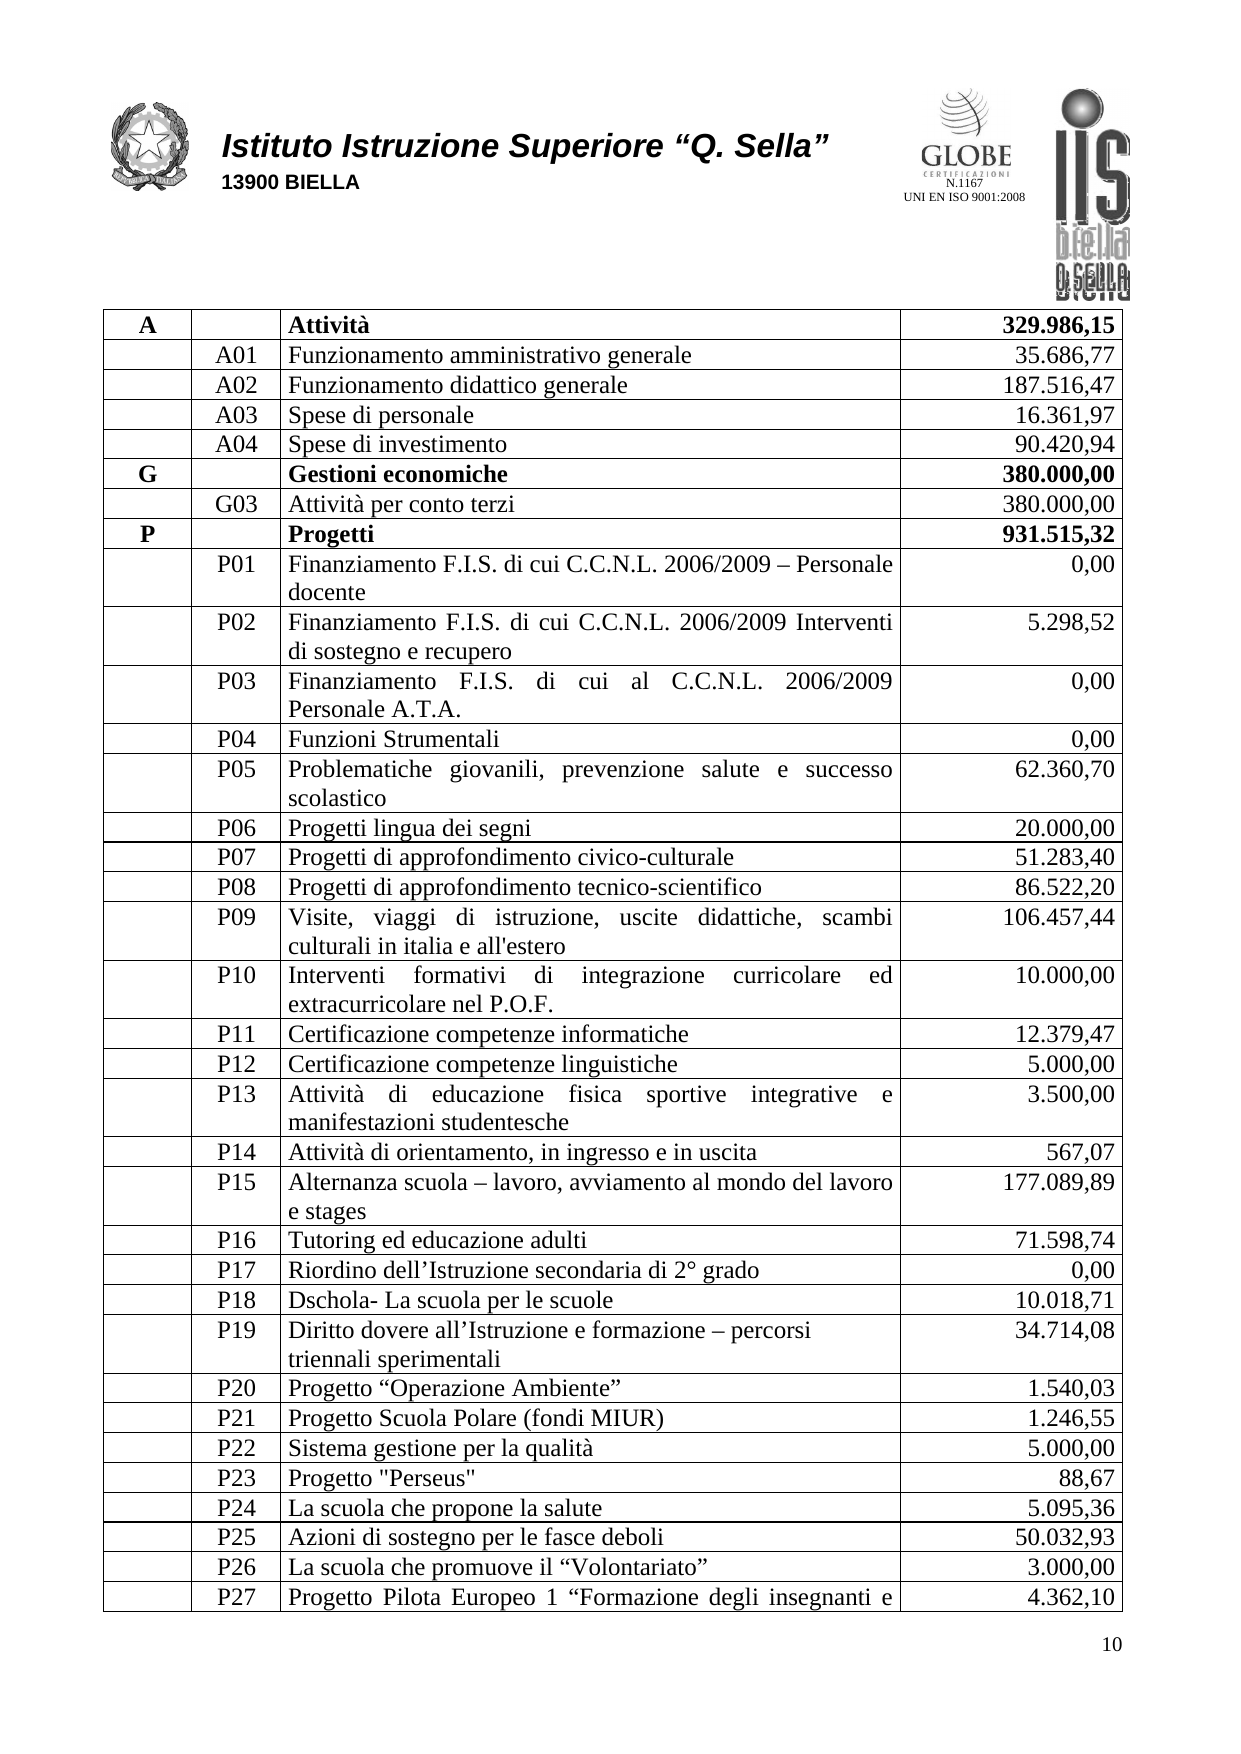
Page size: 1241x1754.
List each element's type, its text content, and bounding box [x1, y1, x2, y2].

table_cell [104, 340, 191, 369]
table_cell 3.000,00 [901, 1552, 1122, 1581]
table_cell [104, 549, 191, 606]
table_cell [104, 1315, 191, 1372]
table_cell 177.089,89 [901, 1167, 1122, 1224]
table_cell 0,00 [901, 1255, 1122, 1284]
table_cell [104, 1255, 191, 1284]
table_cell P12 [192, 1049, 280, 1078]
table_cell G [104, 459, 191, 488]
table_cell Sistema gestione per la qualità [281, 1433, 900, 1462]
table_cell 50.032,93 [901, 1523, 1122, 1551]
table_cell P08 [192, 872, 280, 901]
table_cell 5.298,52 [901, 607, 1122, 665]
table_cell [104, 400, 191, 428]
table_cell [104, 666, 191, 723]
table_cell 88,67 [901, 1463, 1122, 1492]
table_cell 0,00 [901, 666, 1122, 723]
table_cell 5.095,36 [901, 1493, 1122, 1521]
table_cell 5.000,00 [901, 1433, 1122, 1462]
table_cell 5.000,00 [901, 1049, 1122, 1078]
table_cell 10.000,00 [901, 961, 1122, 1018]
table_cell P01 [192, 549, 280, 606]
table_cell [104, 1582, 191, 1611]
table_cell 12.379,47 [901, 1019, 1122, 1048]
table_cell [104, 370, 191, 399]
table_cell [104, 1137, 191, 1166]
table_cell P03 [192, 666, 280, 723]
table_cell [104, 961, 191, 1018]
table_cell 3.500,00 [901, 1079, 1122, 1136]
table_cell Diritto dovere all’Istruzione e formazione – percorsi triennali sperimentali [281, 1315, 900, 1372]
table_cell Gestioni economiche [281, 459, 900, 488]
table_cell P21 [192, 1403, 280, 1432]
table_cell 1.540,03 [901, 1374, 1122, 1402]
table_cell 931.515,32 [901, 519, 1122, 548]
table_cell Spese di personale [281, 400, 900, 428]
table_cell P17 [192, 1255, 280, 1284]
table_cell [104, 430, 191, 458]
table_cell P27 [192, 1582, 280, 1611]
table_cell [104, 1079, 191, 1136]
table_cell Funzioni Strumentali [281, 724, 900, 753]
table_cell P19 [192, 1315, 280, 1372]
table_cell Riordino dell’Istruzione secondaria di 2° grado [281, 1255, 900, 1284]
table_cell [104, 1433, 191, 1462]
table_cell Finanziamento F.I.S. di cui al C.C.N.L. 2006/2009 Personale A.T.A. [281, 666, 900, 723]
table_cell Alternanza scuola – lavoro, avviamento al mondo del lavoro e stages [281, 1167, 900, 1224]
table_cell 20.000,00 [901, 813, 1122, 841]
table_cell 16.361,97 [901, 400, 1122, 428]
table_cell [104, 902, 191, 959]
table_cell Azioni di sostegno per le fasce deboli [281, 1523, 900, 1551]
table_cell Interventi formativi di integrazione curricolare ed extracurricolare nel P.O.F. [281, 961, 900, 1018]
table_cell Attività di educazione fisica sportive integrative e manifestazioni studentesche [281, 1079, 900, 1136]
table_cell Attività di orientamento, in ingresso e in uscita [281, 1137, 900, 1166]
table_cell Funzionamento amministrativo generale [281, 340, 900, 369]
table_cell Visite, viaggi di istruzione, uscite didattiche, scambi culturali in italia e all'estero [281, 902, 900, 959]
table_cell Finanziamento F.I.S. di cui C.C.N.L. 2006/2009 – Personale docente [281, 549, 900, 606]
table_cell P18 [192, 1285, 280, 1314]
table_cell [104, 1374, 191, 1402]
table_cell [104, 1049, 191, 1078]
table_cell 106.457,44 [901, 902, 1122, 959]
table_cell 71.598,74 [901, 1226, 1122, 1254]
table_cell P10 [192, 961, 280, 1018]
table_cell [192, 459, 280, 488]
table_cell P05 [192, 754, 280, 812]
table_cell Progetti lingua dei segni [281, 813, 900, 841]
table_cell [104, 1493, 191, 1521]
table_cell P20 [192, 1374, 280, 1402]
table_cell [104, 1403, 191, 1432]
table_cell [104, 489, 191, 518]
table_cell P25 [192, 1523, 280, 1551]
table_cell P [104, 519, 191, 548]
table_cell 90.420,94 [901, 430, 1122, 458]
table_cell Progetti di approfondimento tecnico-scientifico [281, 872, 900, 901]
table_cell 0,00 [901, 724, 1122, 753]
table_cell [104, 843, 191, 871]
table_cell A03 [192, 400, 280, 428]
table_cell Attività per conto terzi [281, 489, 900, 518]
table_cell P22 [192, 1433, 280, 1462]
table_cell 4.362,10 [901, 1582, 1122, 1611]
table_cell 1.246,55 [901, 1403, 1122, 1432]
table_cell P04 [192, 724, 280, 753]
table_cell G03 [192, 489, 280, 518]
table_cell Tutoring ed educazione adulti [281, 1226, 900, 1254]
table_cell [281, 1582, 900, 1611]
table_cell La scuola che propone la salute [281, 1493, 900, 1521]
table_cell [104, 607, 191, 665]
table_cell A04 [192, 430, 280, 458]
table_cell A02 [192, 370, 280, 399]
table_cell [192, 519, 280, 548]
table_cell P14 [192, 1137, 280, 1166]
table_cell P07 [192, 843, 280, 871]
table_cell [104, 1523, 191, 1551]
table_cell P02 [192, 607, 280, 665]
table_cell Progetto Scuola Polare (fondi MIUR) [281, 1403, 900, 1432]
table_cell 0,00 [901, 549, 1122, 606]
table_cell [104, 1019, 191, 1048]
table_cell [104, 813, 191, 841]
table_cell [192, 310, 280, 339]
table_cell Progetti [281, 519, 900, 548]
table_cell Problematiche giovanili, prevenzione salute e successo scolastico [281, 754, 900, 812]
table_cell A01 [192, 340, 280, 369]
table_cell [104, 754, 191, 812]
table_cell P13 [192, 1079, 280, 1136]
table_cell Dschola- La scuola per le scuole [281, 1285, 900, 1314]
table_cell 380.000,00 [901, 459, 1122, 488]
table_cell 380.000,00 [901, 489, 1122, 518]
table_cell Progetto "Perseus" [281, 1463, 900, 1492]
table_cell Funzionamento didattico generale [281, 370, 900, 399]
table_cell P23 [192, 1463, 280, 1492]
table_cell Certificazione competenze linguistiche [281, 1049, 900, 1078]
table_cell 51.283,40 [901, 843, 1122, 871]
table_cell [104, 1552, 191, 1581]
table_cell 329.986,15 [901, 310, 1122, 339]
table_cell [104, 1285, 191, 1314]
table_cell Progetto “Operazione Ambiente” [281, 1374, 900, 1402]
table_cell P26 [192, 1552, 280, 1581]
table_cell 34.714,08 [901, 1315, 1122, 1372]
table_cell 62.360,70 [901, 754, 1122, 812]
table_cell 187.516,47 [901, 370, 1122, 399]
table_cell Attività [281, 310, 900, 339]
table_cell 35.686,77 [901, 340, 1122, 369]
table_cell [104, 1167, 191, 1224]
table_cell 10.018,71 [901, 1285, 1122, 1314]
table_cell P24 [192, 1493, 280, 1521]
table_cell [104, 1463, 191, 1492]
table_cell P06 [192, 813, 280, 841]
table_cell P16 [192, 1226, 280, 1254]
table_cell [104, 872, 191, 901]
table_cell 86.522,20 [901, 872, 1122, 901]
table_cell Finanziamento F.I.S. di cui C.C.N.L. 2006/2009 Interventi di sostegno e recupero [281, 607, 900, 665]
table_cell Spese di investimento [281, 430, 900, 458]
table_cell [104, 724, 191, 753]
table_cell P15 [192, 1167, 280, 1224]
table_cell [104, 1226, 191, 1254]
table_cell Certificazione competenze informatiche [281, 1019, 900, 1048]
table_cell P09 [192, 902, 280, 959]
table_cell P11 [192, 1019, 280, 1048]
table_cell 567,07 [901, 1137, 1122, 1166]
table_cell La scuola che promuove il “Volontariato” [281, 1552, 900, 1581]
table_cell Progetti di approfondimento civico-culturale [281, 843, 900, 871]
table_cell A [104, 310, 191, 339]
